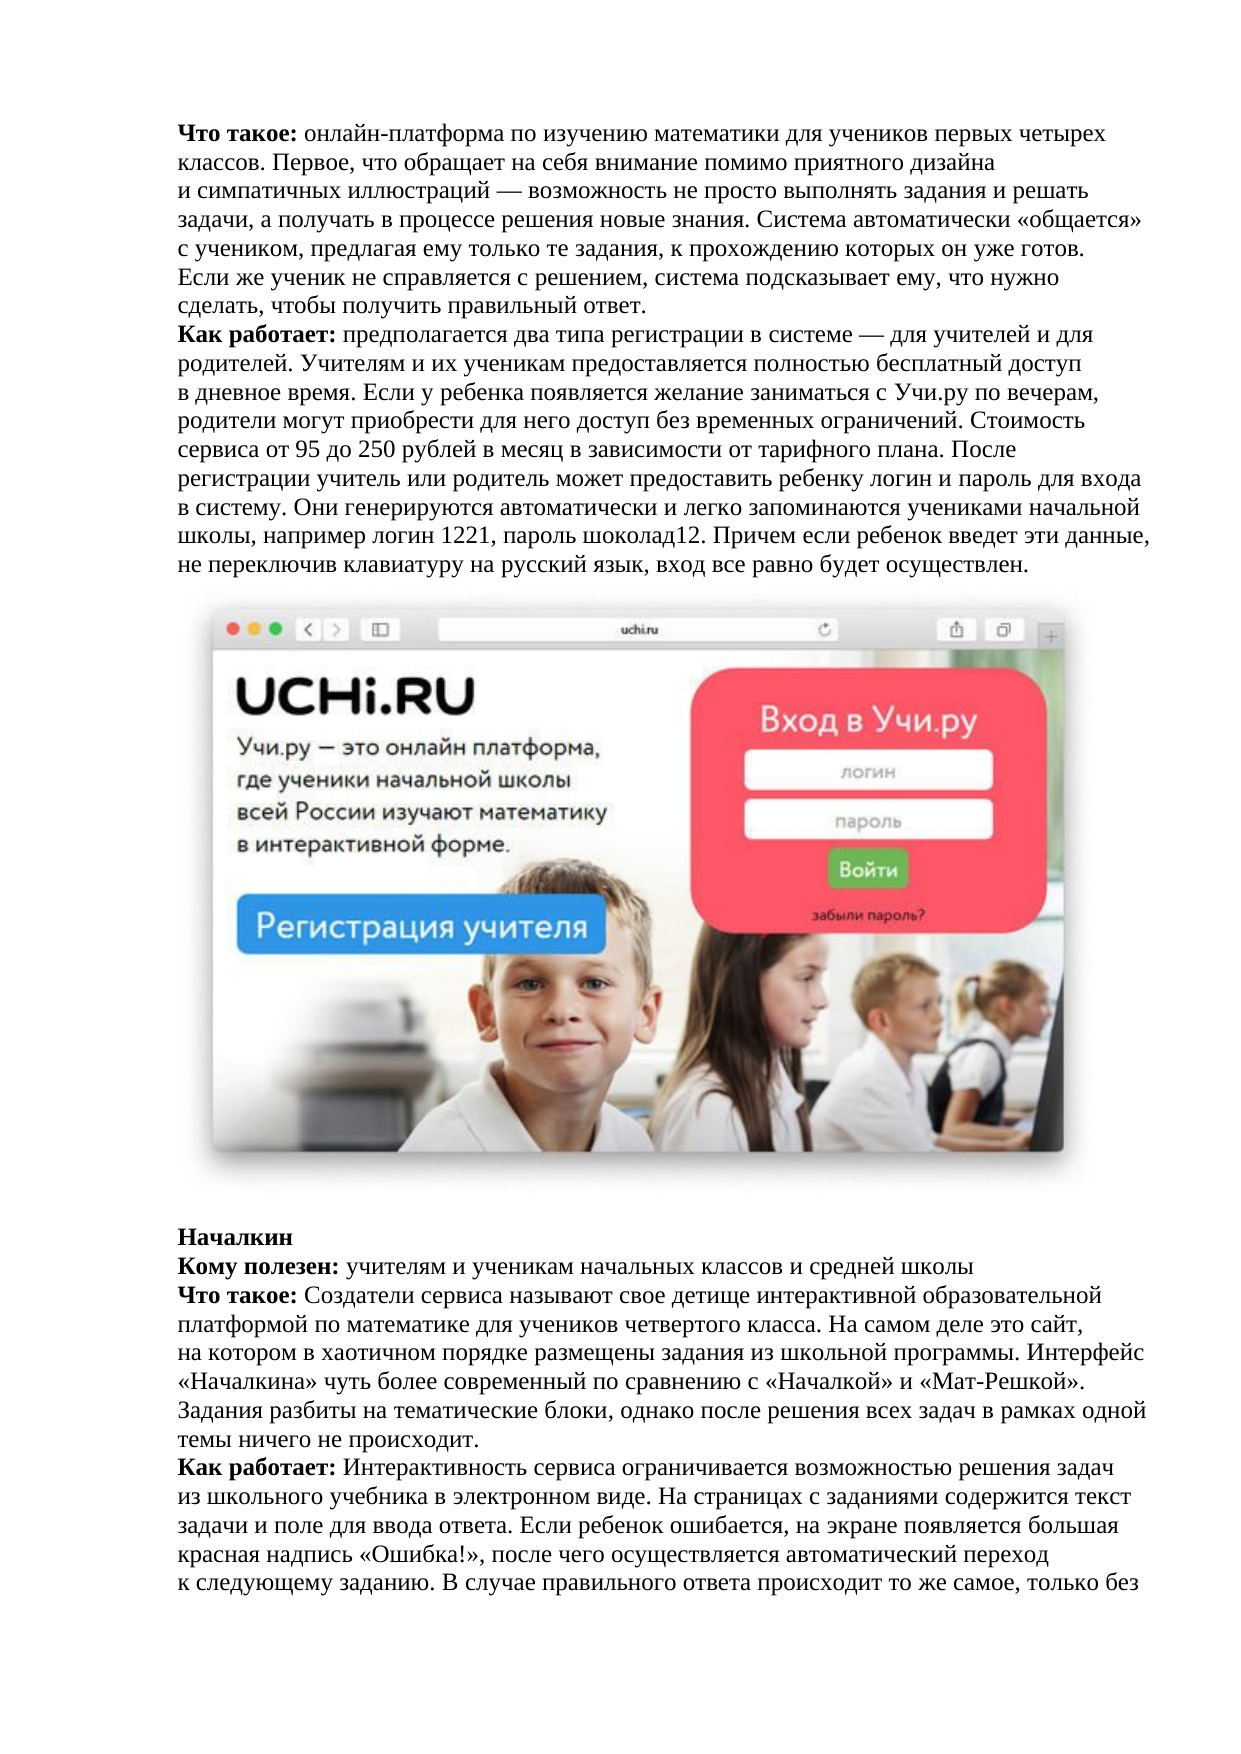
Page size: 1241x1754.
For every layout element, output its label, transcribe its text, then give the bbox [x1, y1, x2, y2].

text Что такое: онлайн-платформа по изучению математики для учеников первых четырех классов. Первое, что обращает на себя внимание помимо приятного дизайна и симпатичных иллюстраций — возможность не просто выполнять задания и решать задачи, а получать в процессе решения новые знания. Система автоматически «общается» с учеником, предлагая ему только те задания, к прохождению которых он уже готов. Если же ученик не справляется с решением, система подсказывает ему, что нужно сделать, чтобы получить правильный ответ. [177, 118, 1152, 319]
text Как работает: предполагается два типа регистрации в системе — для учителей и для родителей. Учителям и их ученикам предоставляется полностью бесплатный доступ в дневное время. Если у ребенка появляется желание заниматься с Учи.ру по вечерам, родители могут приобрести для него доступ без временных ограничений. Стоимость сервиса от 95 до 250 рублей в месяц в зависимости от тарифного плана. После регистрации учитель или родитель может предоставить ребенку логин и пароль для входа в систему. Они генерируются автоматически и легко запоминаются учениками начальной школы, например логин 1221, пароль шоколад12. Причем если ребенок введет эти данные, не переключив клавиатуру на русский язык, вход все равно будет осуществлен. [177, 319, 1152, 578]
text Началкин [177, 1222, 1152, 1251]
text Кому полезен: учителям и ученикам начальных классов и средней школы [177, 1251, 1152, 1280]
text Что такое: Создатели сервиса называют свое детище интерактивной образовательной платформой по математике для учеников четвертого класса. На самом деле это сайт, на котором в хаотичном порядке размещены задания из школьной программы. Интерфейс «Началкина» чуть более современный по сравнению с «Началкой» и «Мат-Решкой». Задания разбиты на тематические блоки, однако после решения всех задач в рамках одной темы ничего не происходит. [177, 1280, 1152, 1452]
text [177, 1452, 1152, 1596]
picture [177, 578, 1099, 1202]
